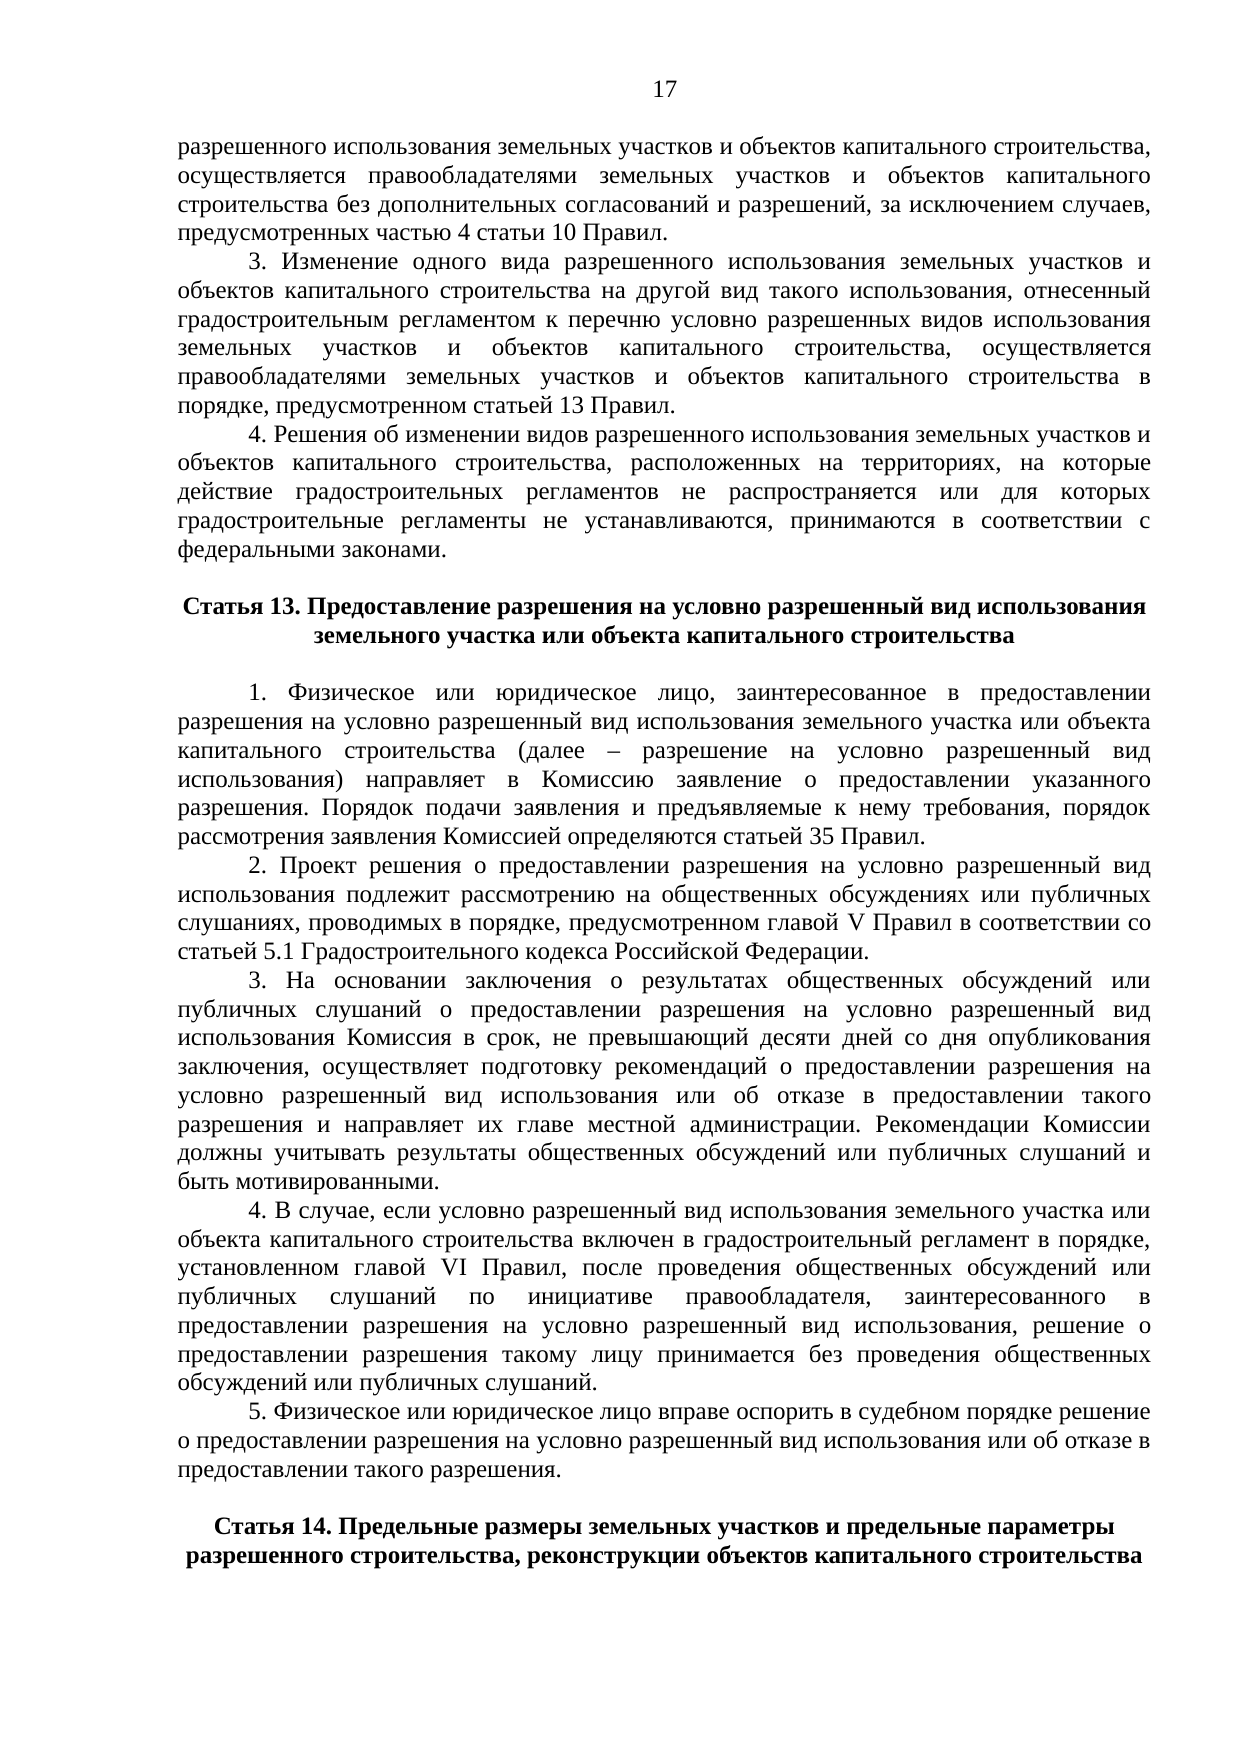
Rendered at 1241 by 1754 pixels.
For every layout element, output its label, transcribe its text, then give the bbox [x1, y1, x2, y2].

text 3. Изменение одного вида разрешенного использования земельных участков и объектов капитального строительства на другой вид такого использования, отнесенный градостроительным регламентом к перечню условно разрешенных видов использования земельных участков и объектов капитального строительства, осуществляется правообладателями земельных участков и объектов капитального строительства в порядке, предусмотренном статьей 13 Правил. [177, 246, 1152, 419]
text 1. Физическое или юридическое лицо, заинтересованное в предоставлении разрешения на условно разрешенный вид использования земельного участка или объекта капитального строительства (далее – разрешение на условно разрешенный вид использования) направляет в Комиссию заявление о предоставлении указанного разрешения. Порядок подачи заявления и предъявляемые к нему требования, порядок рассмотрения заявления Комиссией определяются статьей 35 Правил. [177, 677, 1152, 850]
subtitle Статья 14. Предельные размеры земельных участков и предельные параметры разрешенного строительства, реконструкции объектов капитального строительства [177, 1511, 1152, 1569]
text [177, 131, 1152, 246]
text 4. Решения об изменении видов разрешенного использования земельных участков и объектов капитального строительства, расположенных на территориях, на которые действие градостроительных регламентов не распространяется или для которых градостроительные регламенты не устанавливаются, принимаются в соответствии с федеральными законами. [177, 419, 1152, 562]
text 2. Проект решения о предоставлении разрешения на условно разрешенный вид использования подлежит рассмотрению на общественных обсуждениях или публичных слушаниях, проводимых в порядке, предусмотренном главой V Правил в соответствии со статьей 5.1 Градостроительного кодекса Российской Федерации. [177, 850, 1152, 965]
text 3. На основании заключения о результатах общественных обсуждений или публичных слушаний о предоставлении разрешения на условно разрешенный вид использования Комиссия в срок, не превышающий десяти дней со дня опубликования заключения, осуществляет подготовку рекомендаций о предоставлении разрешения на условно разрешенный вид использования или об отказе в предоставлении такого разрешения и направляет их главе местной администрации. Рекомендации Комиссии должны учитывать результаты общественных обсуждений или публичных слушаний и быть мотивированными. [177, 965, 1152, 1195]
text 5. Физическое или юридическое лицо вправе оспорить в судебном порядке решение о предоставлении разрешения на условно разрешенный вид использования или об отказе в предоставлении такого разрешения. [177, 1396, 1152, 1482]
text 4. В случае, если условно разрешенный вид использования земельного участка или объекта капитального строительства включен в градостроительный регламент в порядке, установленном главой VI Правил, после проведения общественных обсуждений или публичных слушаний по инициативе правообладателя, заинтересованного в предоставлении разрешения на условно разрешенный вид использования, решение о предоставлении разрешения такому лицу принимается без проведения общественных обсуждений или публичных слушаний. [177, 1195, 1152, 1396]
subtitle Статья 13. Предоставление разрешения на условно разрешенный вид использования земельного участка или объекта капитального строительства [177, 591, 1152, 649]
